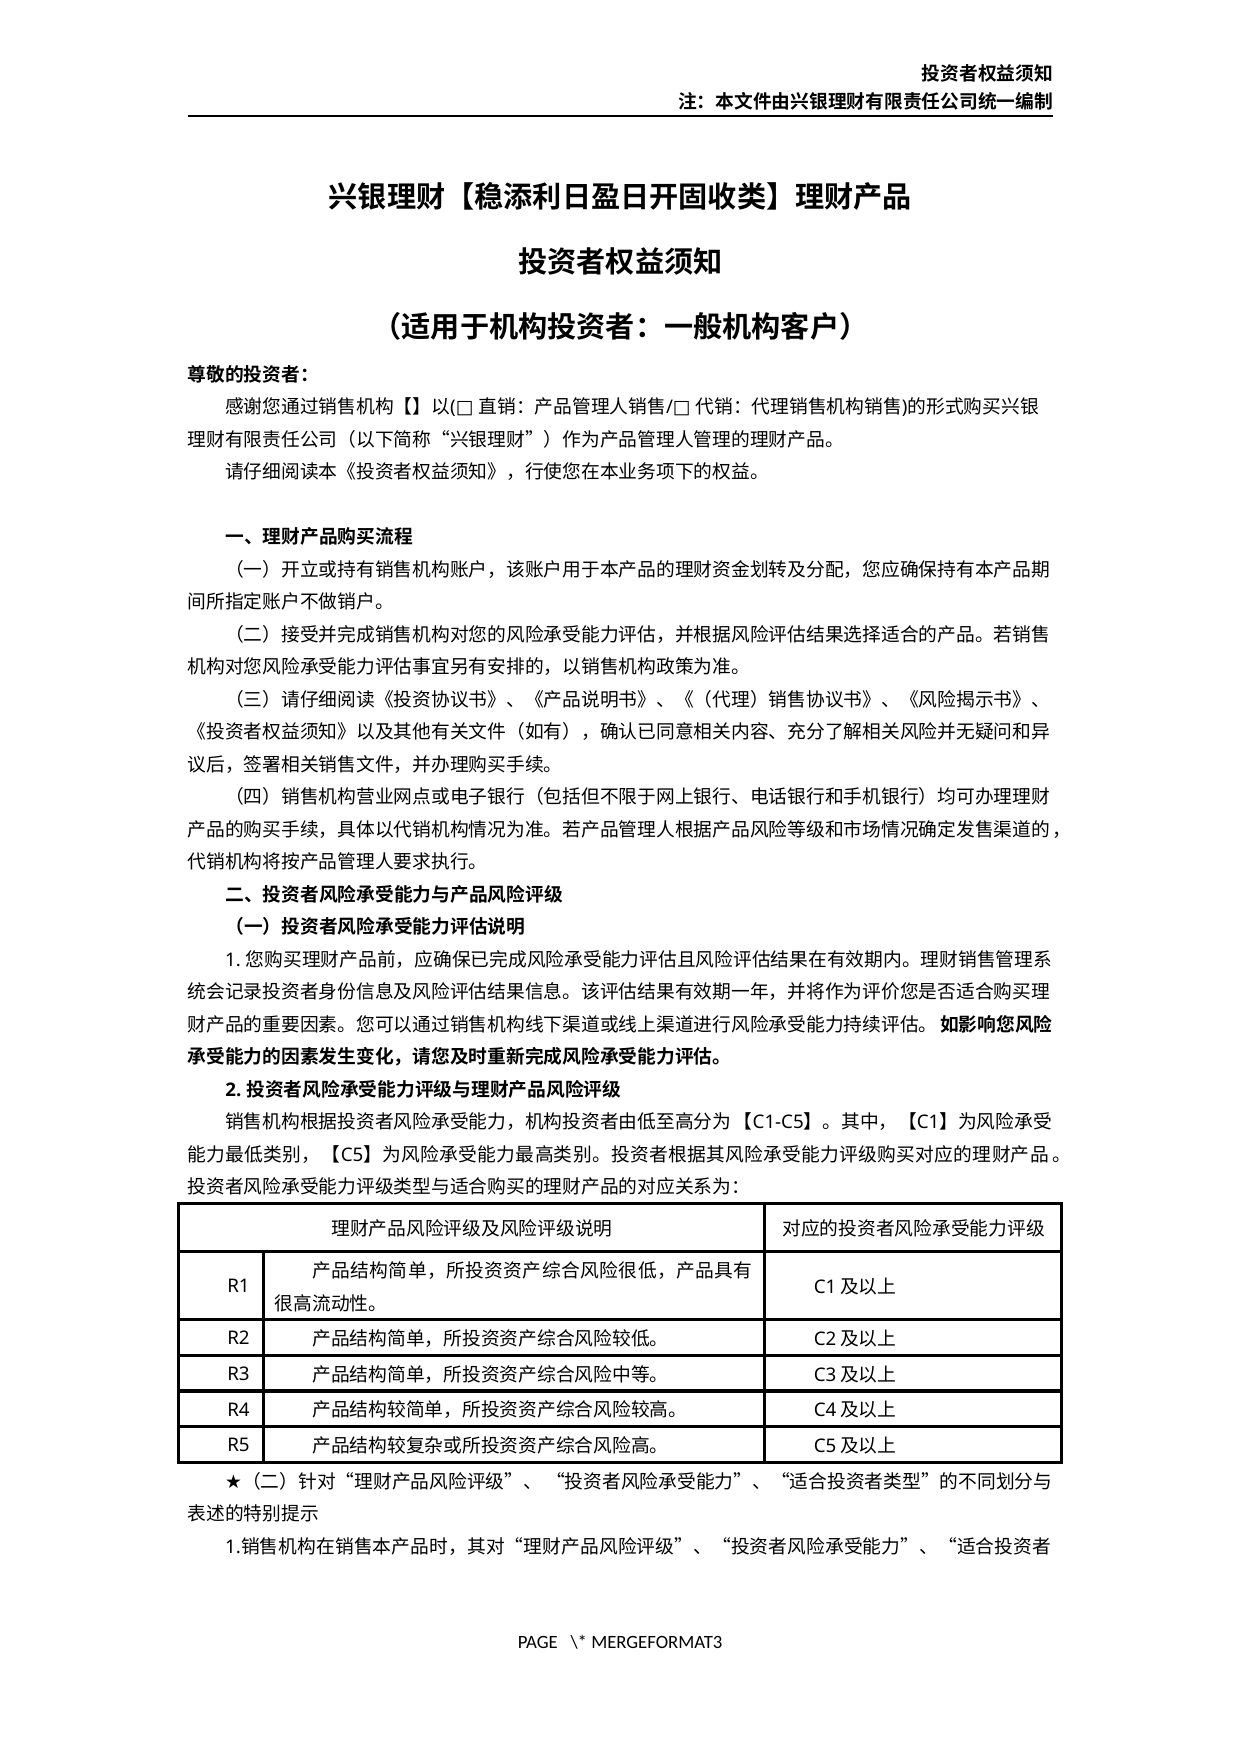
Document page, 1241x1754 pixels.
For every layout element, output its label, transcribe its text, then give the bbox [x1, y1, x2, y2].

text （一）投资者风险承受能力评估说明 [187, 909, 1053, 942]
table_cell R3 [180, 1357, 262, 1389]
table_cell C2及以上 [766, 1321, 1060, 1354]
table_header 理财产品风险评级及风险评级说明 [180, 1205, 763, 1250]
table_header 对应的投资者风险承受能力评级 [766, 1205, 1060, 1250]
table_cell C4及以上 [766, 1393, 1060, 1425]
text 感谢您通过销售机构【】以(□ 直销：产品管理人销售/□ 代销：代理销售机构销售)的形式购买兴银理财有限责任公司（以下简称“兴银理财”）作为产品管理人管理的理财产品。 [187, 389, 1053, 454]
text 请仔细阅读本《投资者权益须知》，行使您在本业务项下的权益。 [187, 454, 1053, 487]
table_cell C3及以上 [766, 1357, 1060, 1389]
text （适用于机构投资者：一般机构客户） [187, 292, 1053, 357]
text 2. 投资者风险承受能力评级与理财产品风险评级 [187, 1072, 1053, 1104]
text 1. 您购买理财产品前，应确保已完成风险承受能力评估且风险评估结果在有效期内。理财销售管理系统会记录投资者身份信息及风险评估结果信息。该评估结果有效期一年，并将作为评价您是否适合购买理财产品的重要因素。您可以通过销售机构线下渠道或线上渠道进行风险承受能力持续评估。如影响您风险承受能力的因素发生变化，请您及时重新完成风险承受能力评估。 [187, 942, 1053, 1072]
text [187, 1529, 1053, 1561]
text （四）销售机构营业网点或电子银行（包括但不限于网上银行、电话银行和手机银行）均可办理理财产品的购买手续，具体以代销机构情况为准。若产品管理人根据产品风险等级和市场情况确定发售渠道的，代销机构将按产品管理人要求执行。 [187, 779, 1053, 877]
text 一、理财产品购买流程 [187, 519, 1053, 552]
text ★（二）针对“理财产品风险评级”、 “投资者风险承受能力”、“适合投资者类型”的不同划分与表述的特别提示 [187, 1464, 1053, 1529]
text （一）开立或持有销售机构账户，该账户用于本产品的理财资金划转及分配，您应确保持有本产品期间所指定账户不做销户。 [187, 552, 1053, 617]
table_cell C1及以上 [766, 1253, 1060, 1318]
table_cell 产品结构简单，所投资资产综合风险很低，产品具有很高流动性。 [265, 1253, 763, 1318]
table_cell 产品结构较复杂或所投资资产综合风险高。 [265, 1428, 763, 1461]
table_cell R2 [180, 1321, 262, 1354]
table_cell 产品结构简单，所投资资产综合风险较低。 [265, 1321, 763, 1354]
text （三）请仔细阅读《投资协议书》、《产品说明书》、《（代理）销售协议书》、《风险揭示书》、《投资者权益须知》以及其他有关文件（如有），确认已同意相关内容、充分了解相关风险并无疑问和异议后，签署相关销售文件，并办理购买手续。 [187, 682, 1053, 779]
table_cell 产品结构简单，所投资资产综合风险中等。 [265, 1357, 763, 1389]
text （二）接受并完成销售机构对您的风险承受能力评估，并根据风险评估结果选择适合的产品。若销售机构对您风险承受能力评估事宜另有安排的，以销售机构政策为准。 [187, 617, 1053, 682]
text 二、投资者风险承受能力与产品风险评级 [187, 877, 1053, 909]
table_cell R4 [180, 1393, 262, 1425]
table_cell C5及以上 [766, 1428, 1060, 1461]
text 兴银理财【稳添利日盈日开固收类】理财产品 [187, 162, 1053, 227]
text 尊敬的投资者： [187, 357, 1053, 389]
table_cell R1 [180, 1253, 262, 1318]
text 投资者权益须知 [187, 227, 1053, 292]
table_cell R5 [180, 1428, 262, 1461]
table_cell 产品结构较简单，所投资资产综合风险较高。 [265, 1393, 763, 1425]
text 销售机构根据投资者风险承受能力，机构投资者由低至高分为【C1-C5】。其中，【C1】为风险承受能力最低类别，【C5】为风险承受能力最高类别。投资者根据其风险承受能力评级购买对应的理财产品。投资者风险承受能力评级类型与适合购买的理财产品的对应关系为： [187, 1104, 1053, 1202]
